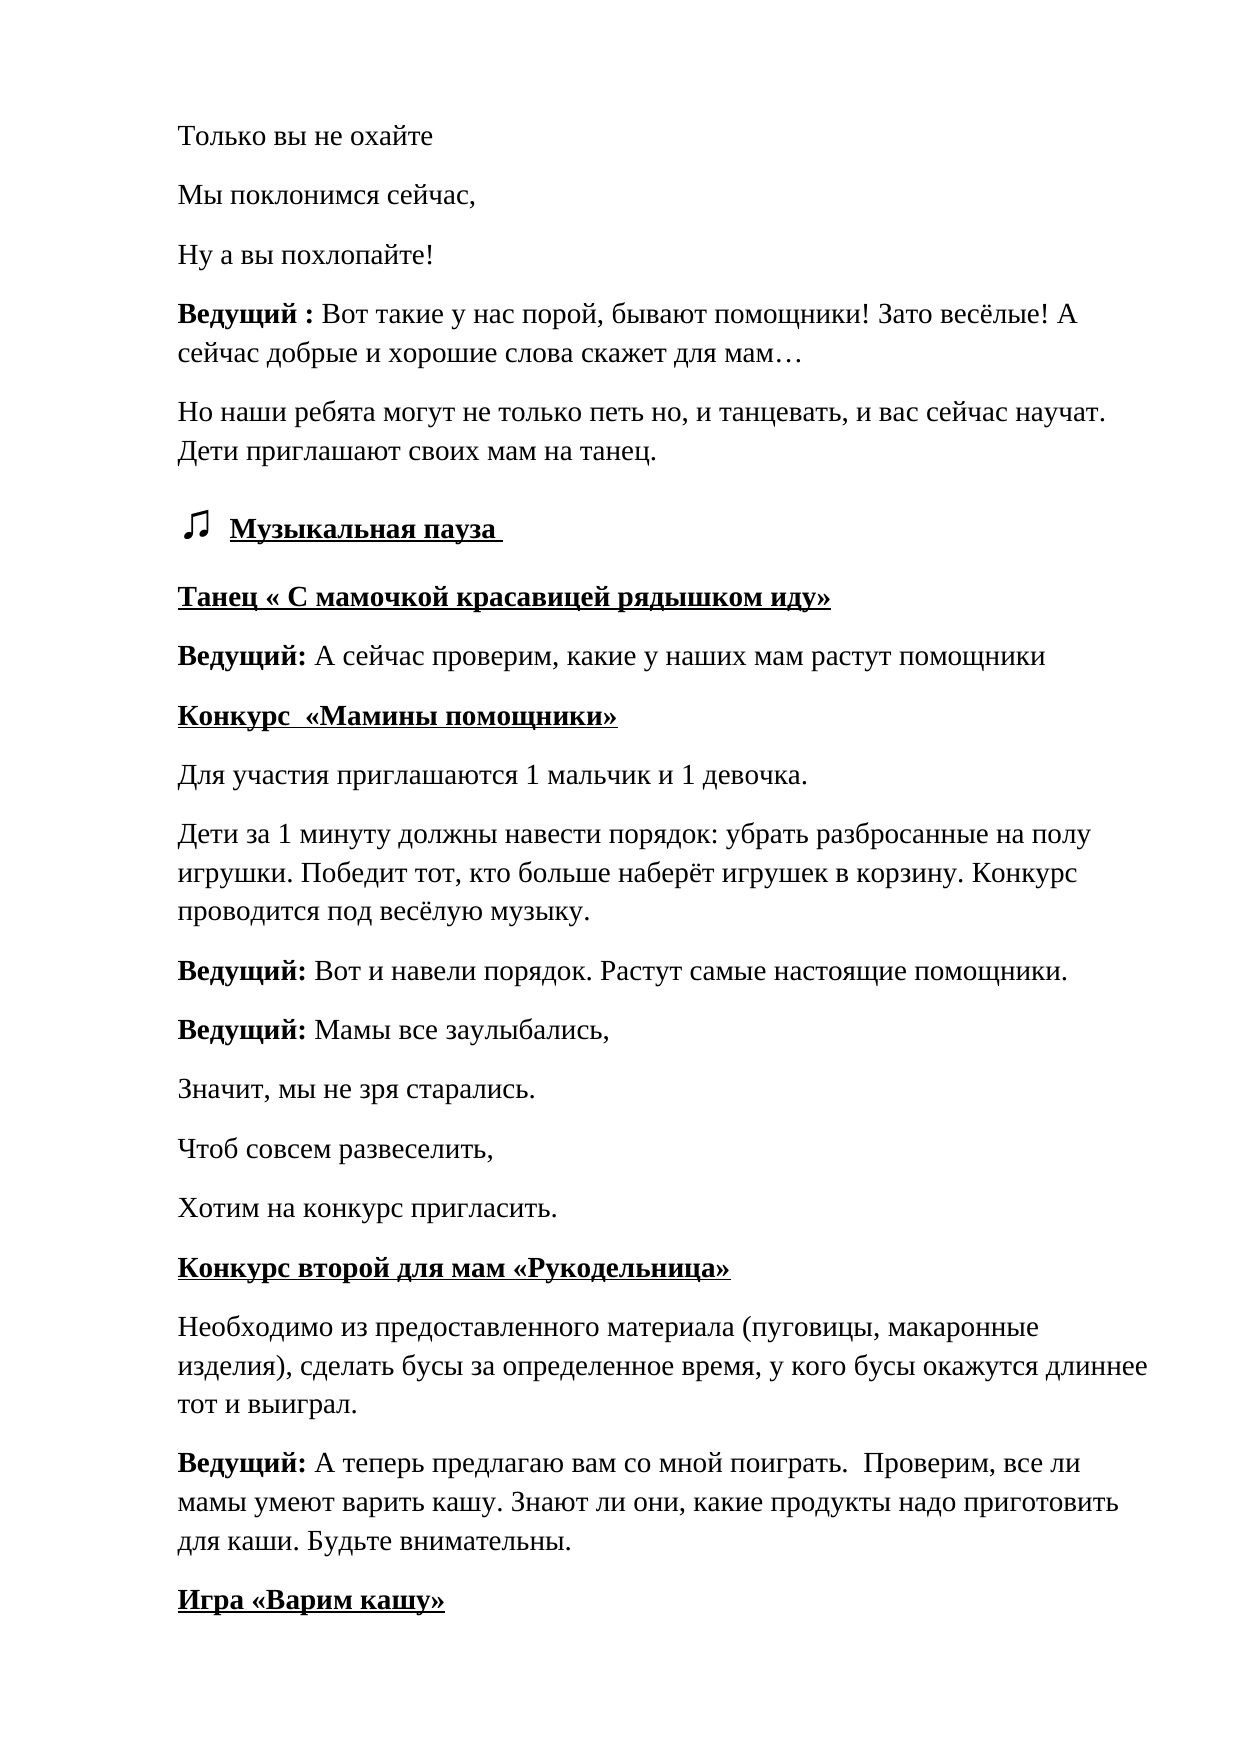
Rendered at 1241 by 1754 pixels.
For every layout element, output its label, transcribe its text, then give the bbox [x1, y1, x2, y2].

text Дети за 1 минуту должны навести порядок: убрать разбросанные на полу игрушки. Победит тот, кто больше наберёт игрушек в корзину. Конкурс проводится под весёлую музыку. [177, 816, 1152, 927]
text Конкурс второй для мам «Рукодельница» [177, 1250, 1152, 1283]
text Ведущий: А сейчас проверим, какие у наших мам растут помощники [177, 638, 1152, 672]
text Ну а вы похлопайте! [177, 237, 1152, 270]
text Игра «Варим кашу» [177, 1582, 1152, 1616]
text Ведущий : Вот такие у нас порой, бывают помощники! Зато весёлые! А сейчас добрые и хорошие слова скажет для мам… [177, 296, 1152, 368]
text Но наши ребята могут не только петь но, и танцевать, и вас сейчас научат. Дети приглашают своих мам на танец. [177, 394, 1152, 466]
text Конкурс «Мамины помощники» [177, 698, 1152, 731]
text Чтоб совсем развеселить, [177, 1131, 1152, 1164]
text Значит, мы не зря старались. [177, 1072, 1152, 1105]
text Ведущий: Вот и навели порядок. Растут самые настоящие помощники. [177, 953, 1152, 986]
text Танец « С мамочкой красавицей рядышком иду» [177, 579, 1152, 612]
text Мы поклонимся сейчас, [177, 177, 1152, 211]
text Хотим на конкурс пригласить. [177, 1190, 1152, 1224]
text Необходимо из предоставленного материала (пуговицы, макаронные изделия), сделать бусы за определенное время, у кого бусы окажутся длиннее тот и выиграл. [177, 1309, 1152, 1420]
text Для участия приглашаются 1 мальчик и 1 девочка. [177, 757, 1152, 791]
text ♫ Музыкальная пауза [177, 492, 1152, 549]
text Только вы не охайте [177, 118, 1152, 152]
text Ведущий: А теперь предлагаю вам со мной поиграть. Проверим, все ли мамы умеют варить кашу. Знают ли они, какие продукты надо приготовить для каши. Будьте внимательны. [177, 1446, 1152, 1556]
text Ведущий: Мамы все заулыбались, [177, 1012, 1152, 1046]
